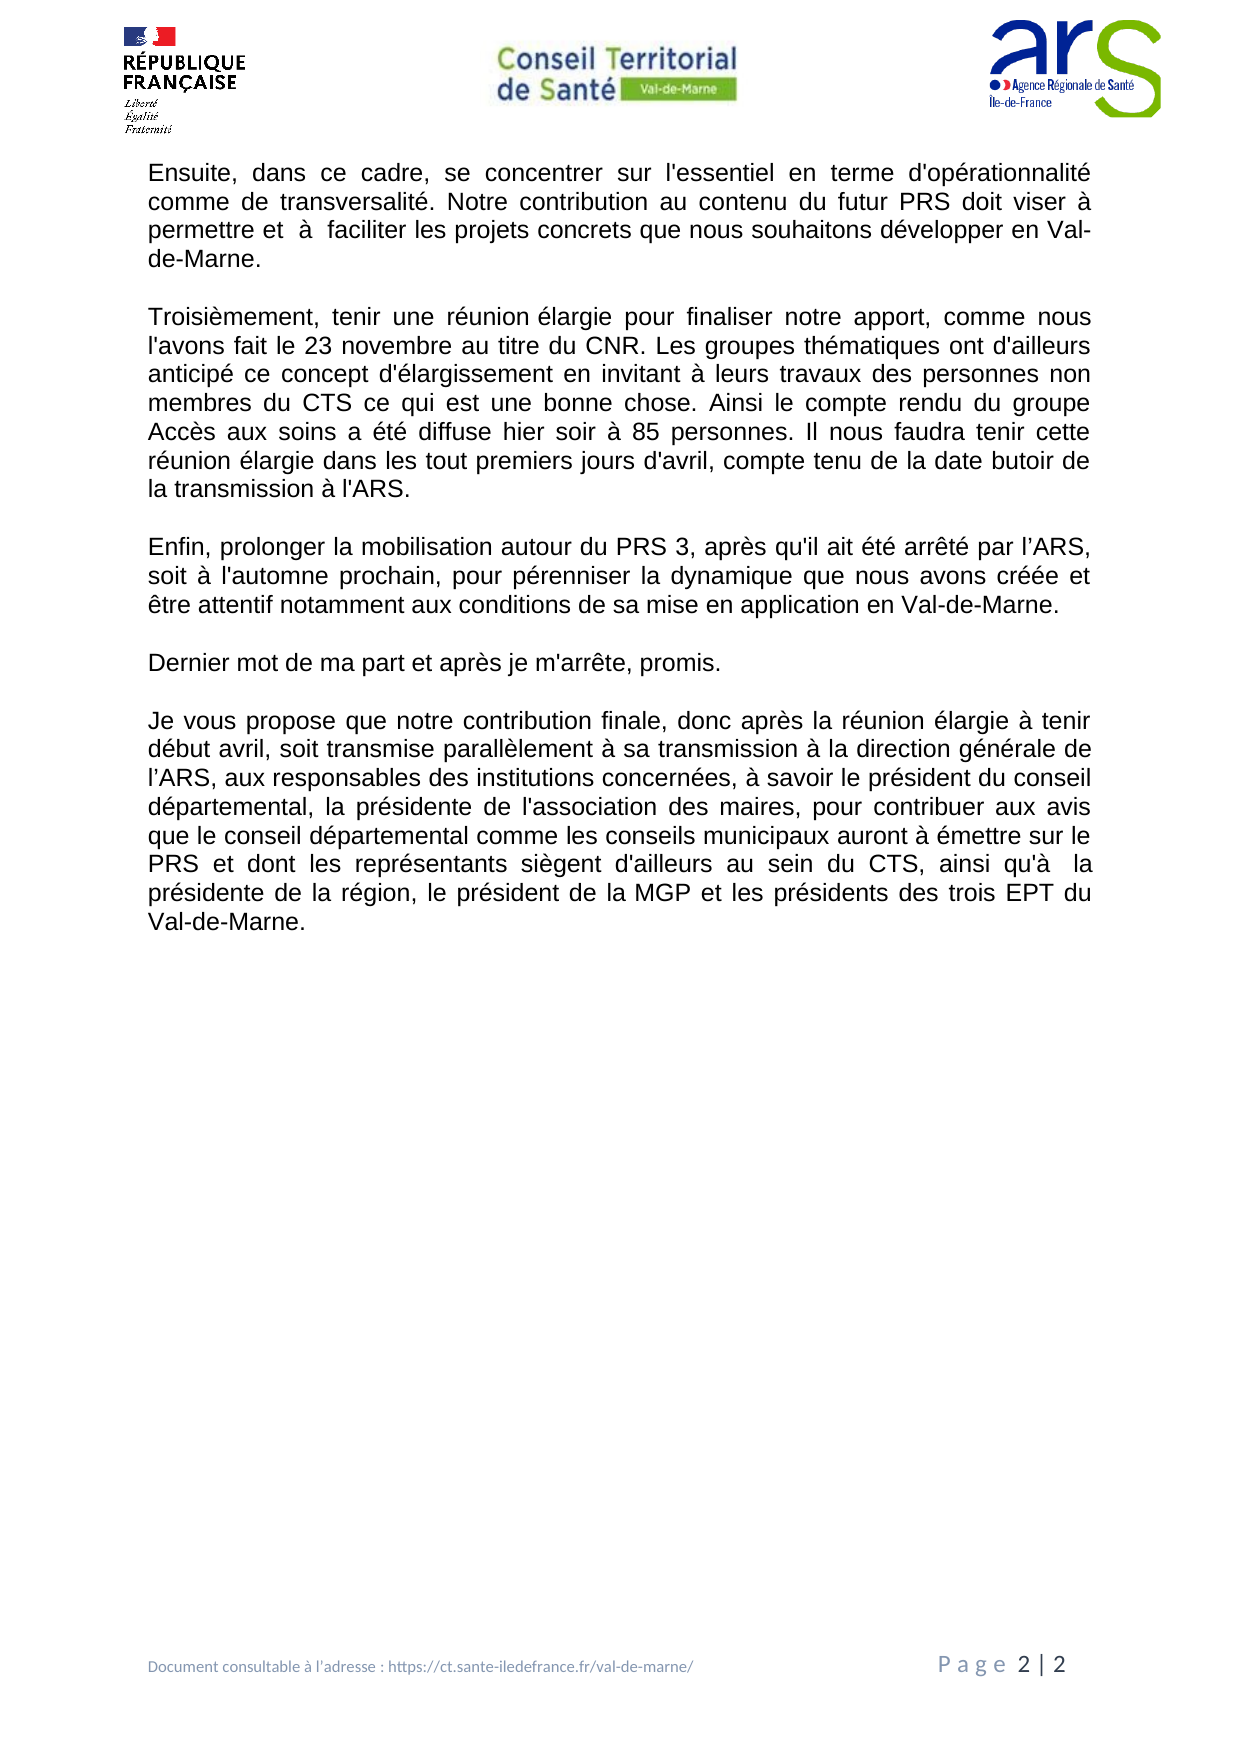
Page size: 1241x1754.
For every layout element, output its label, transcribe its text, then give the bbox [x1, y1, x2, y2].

text Dernier mot de ma part et après je m'arrête, promis. [148, 648, 1093, 677]
text Troisièmement, tenir une réunion élargie pour finaliser notre apport, comme nous l'avons fait le 23 novembre au titre du CNR. Les groupes thématiques ont d'ailleurs anticipé ce concept d'élargissement en invitant à leurs travaux des personnes non membres du CTS ce qui est une bonne chose. Ainsi le compte rendu du groupe Accès aux soins a été diffuse hier soir à 85 personnes. Il nous faudra tenir cette réunion élargie dans les tout premiers jours d'avril, compte tenu de la date butoir de la transmission à l'ARS. [148, 302, 1093, 503]
picture [988, 20, 1161, 117]
picture [478, 20, 753, 123]
text Je vous propose que notre contribution finale, donc après la réunion élargie à tenir début avril, soit transmise parallèlement à sa transmission à la direction générale de l’ARS, aux responsables des institutions concernées, à savoir le président du conseil départemental, la présidente de l'association des maires, pour contribuer aux avis que le conseil départemental comme les conseils municipaux auront à émettre sur le PRS et dont les représentants siègent d'ailleurs au sein du CTS, ainsi qu'à la présidente de la région, le président de la MGP et les présidents des trois EPT du Val-de-Marne. [148, 706, 1093, 936]
text Enfin, prolonger la mobilisation autour du PRS 3, après qu'il ait été arrêté par l’ARS, soit à l'automne prochain, pour pérenniser la dynamique que nous avons créée et être attentif notamment aux conditions de sa mise en application en Val-de-Marne. [148, 532, 1093, 619]
text Ensuite, dans ce cadre, se concentrer sur l'essentiel en terme d'opérationnalité comme de transversalité. Notre contribution au contenu du futur PRS doit viser à permettre et à faciliter les projets concrets que nous souhaitons développer en Val-de-Marne. [148, 158, 1093, 273]
picture [115, 18, 253, 137]
